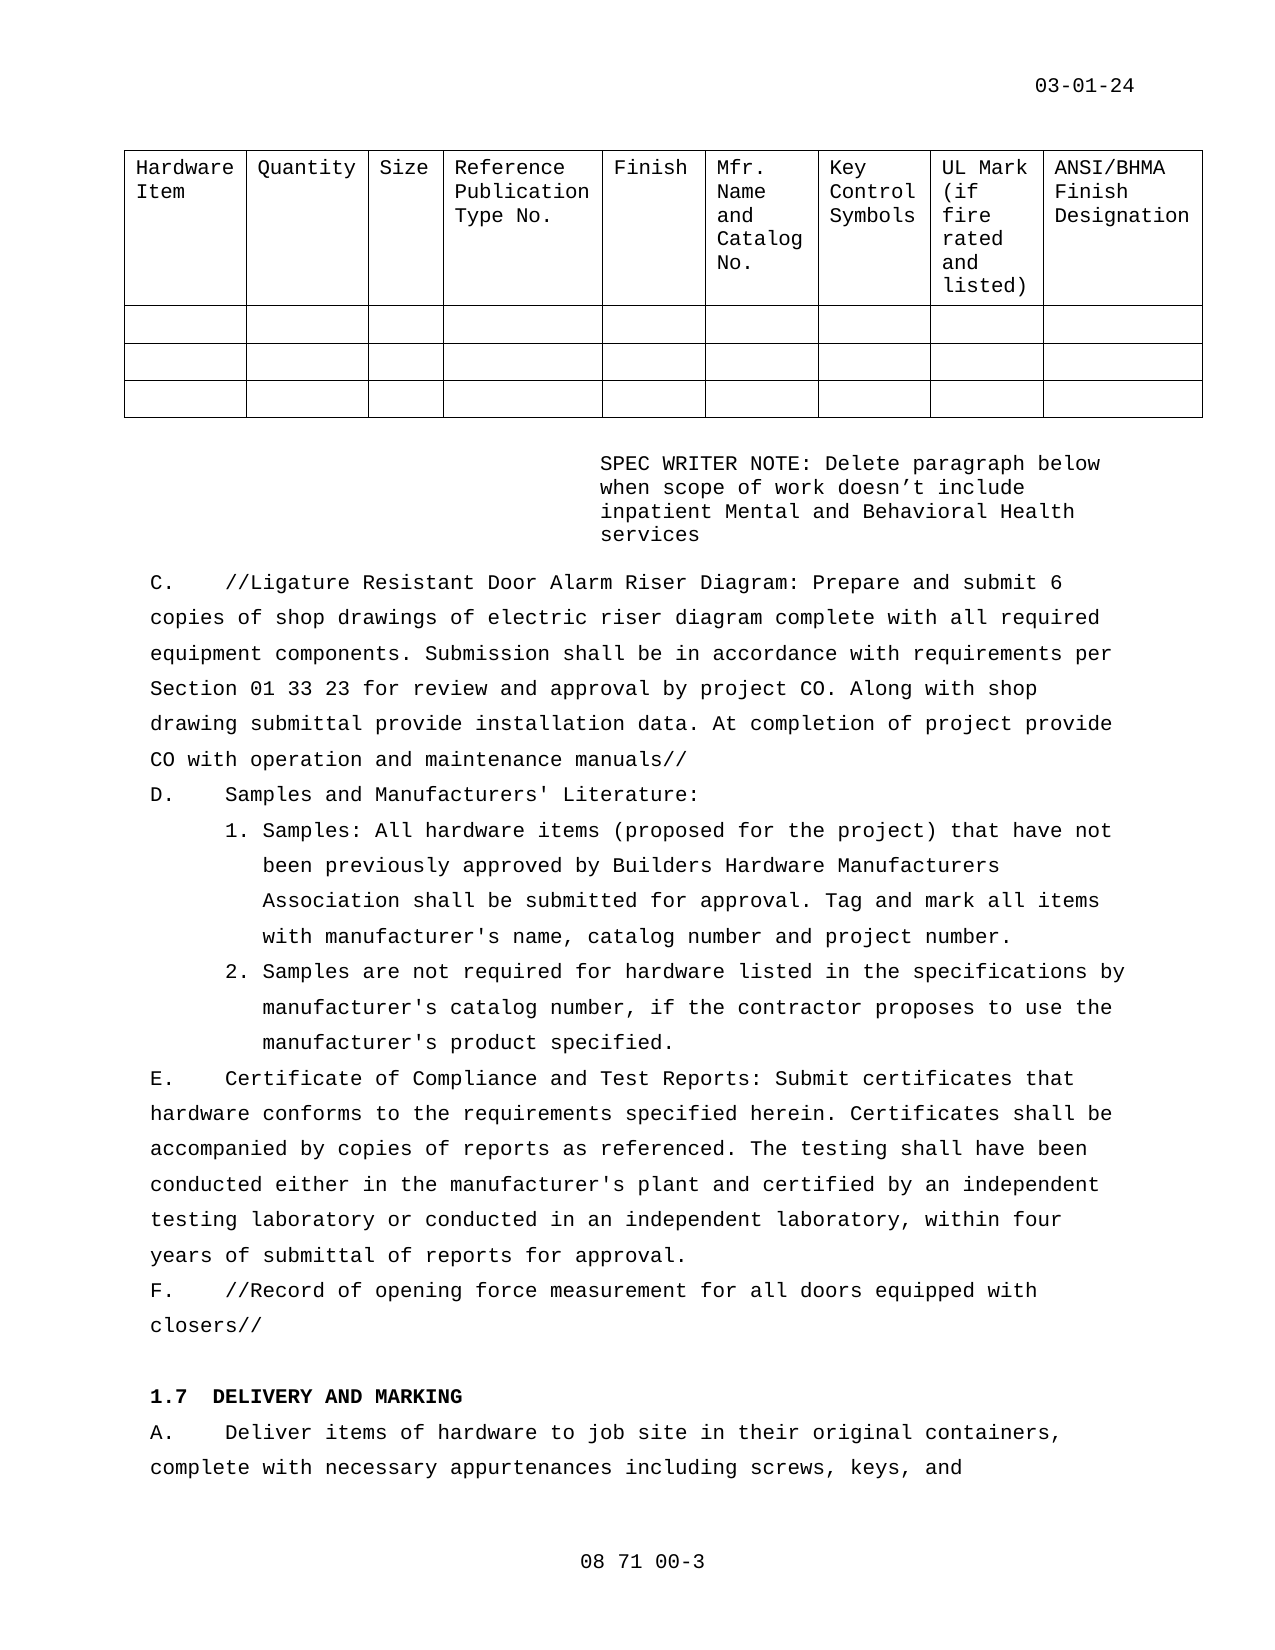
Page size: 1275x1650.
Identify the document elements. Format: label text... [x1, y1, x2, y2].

table_cell [444, 306, 602, 343]
table_header Quantity [247, 151, 368, 305]
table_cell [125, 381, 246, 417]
table_header UL Mark (if fire rated and listed) [931, 151, 1043, 305]
table_header Key Control Symbols [819, 151, 930, 305]
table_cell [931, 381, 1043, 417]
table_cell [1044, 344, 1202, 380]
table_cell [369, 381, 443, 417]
text //Ligature Resistant Door Alarm Riser Diagram: Prepare and submit 6 copies of shop drawings of electric riser diagram complete with all required equipment components. Submission shall be in accordance with requirements per Section 01 33 23 for review and approval by project CO. Along with shop drawing submittal provide installation data. At completion of project provide CO with operation and maintenance manuals// [150, 572, 1134, 772]
text Certificate of Compliance and Test Reports: Submit certificates that hardware conforms to the requirements specified herein. Certificates shall be accompanied by copies of reports as referenced. The testing shall have been conducted either in the manufacturer's plant and certified by an independent testing laboratory or conducted in an independent laboratory, within four years of submittal of reports for approval. [150, 1067, 1134, 1268]
text DELIVERY AND MARKING [150, 1386, 1134, 1410]
text Samples are not required for hardware listed in the specifications by manufacturer's catalog number, if the contractor proposes to use the manufacturer's product specified. [225, 961, 1134, 1056]
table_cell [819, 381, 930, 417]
table_header Finish [603, 151, 705, 305]
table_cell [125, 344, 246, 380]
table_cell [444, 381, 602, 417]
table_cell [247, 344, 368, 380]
text SPEC WRITER NOTE: Delete paragraph below when scope of work doesn’t include inpatient Mental and Behavioral Health services [600, 453, 1134, 548]
table_cell [819, 306, 930, 343]
table_cell [125, 306, 246, 343]
table_cell [247, 306, 368, 343]
text Samples and Manufacturers' Literature: [150, 784, 1134, 808]
text Samples: All hardware items (proposed for the project) that have not been previously approved by Builders Hardware Manufacturers Association shall be submitted for approval. Tag and mark all items with manufacturer's name, catalog number and project number. [225, 819, 1134, 949]
table_cell [603, 306, 705, 343]
table_cell [369, 306, 443, 343]
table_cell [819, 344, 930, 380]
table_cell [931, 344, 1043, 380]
table_cell [1044, 306, 1202, 343]
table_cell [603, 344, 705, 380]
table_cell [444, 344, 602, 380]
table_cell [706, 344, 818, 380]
table_header Mfr. Name and Catalog No. [706, 151, 818, 305]
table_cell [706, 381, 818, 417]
table_header Size [369, 151, 443, 305]
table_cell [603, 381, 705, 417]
table_header ANSI/BHMA Finish Designation [1044, 151, 1202, 305]
table_header Reference Publication Type No. [444, 151, 602, 305]
table_header Hardware Item [125, 151, 246, 305]
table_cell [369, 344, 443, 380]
table_cell [706, 306, 818, 343]
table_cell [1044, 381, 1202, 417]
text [150, 1422, 1134, 1481]
table_cell [931, 306, 1043, 343]
text //Record of opening force measurement for all doors equipped with closers// [150, 1280, 1134, 1339]
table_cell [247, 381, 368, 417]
